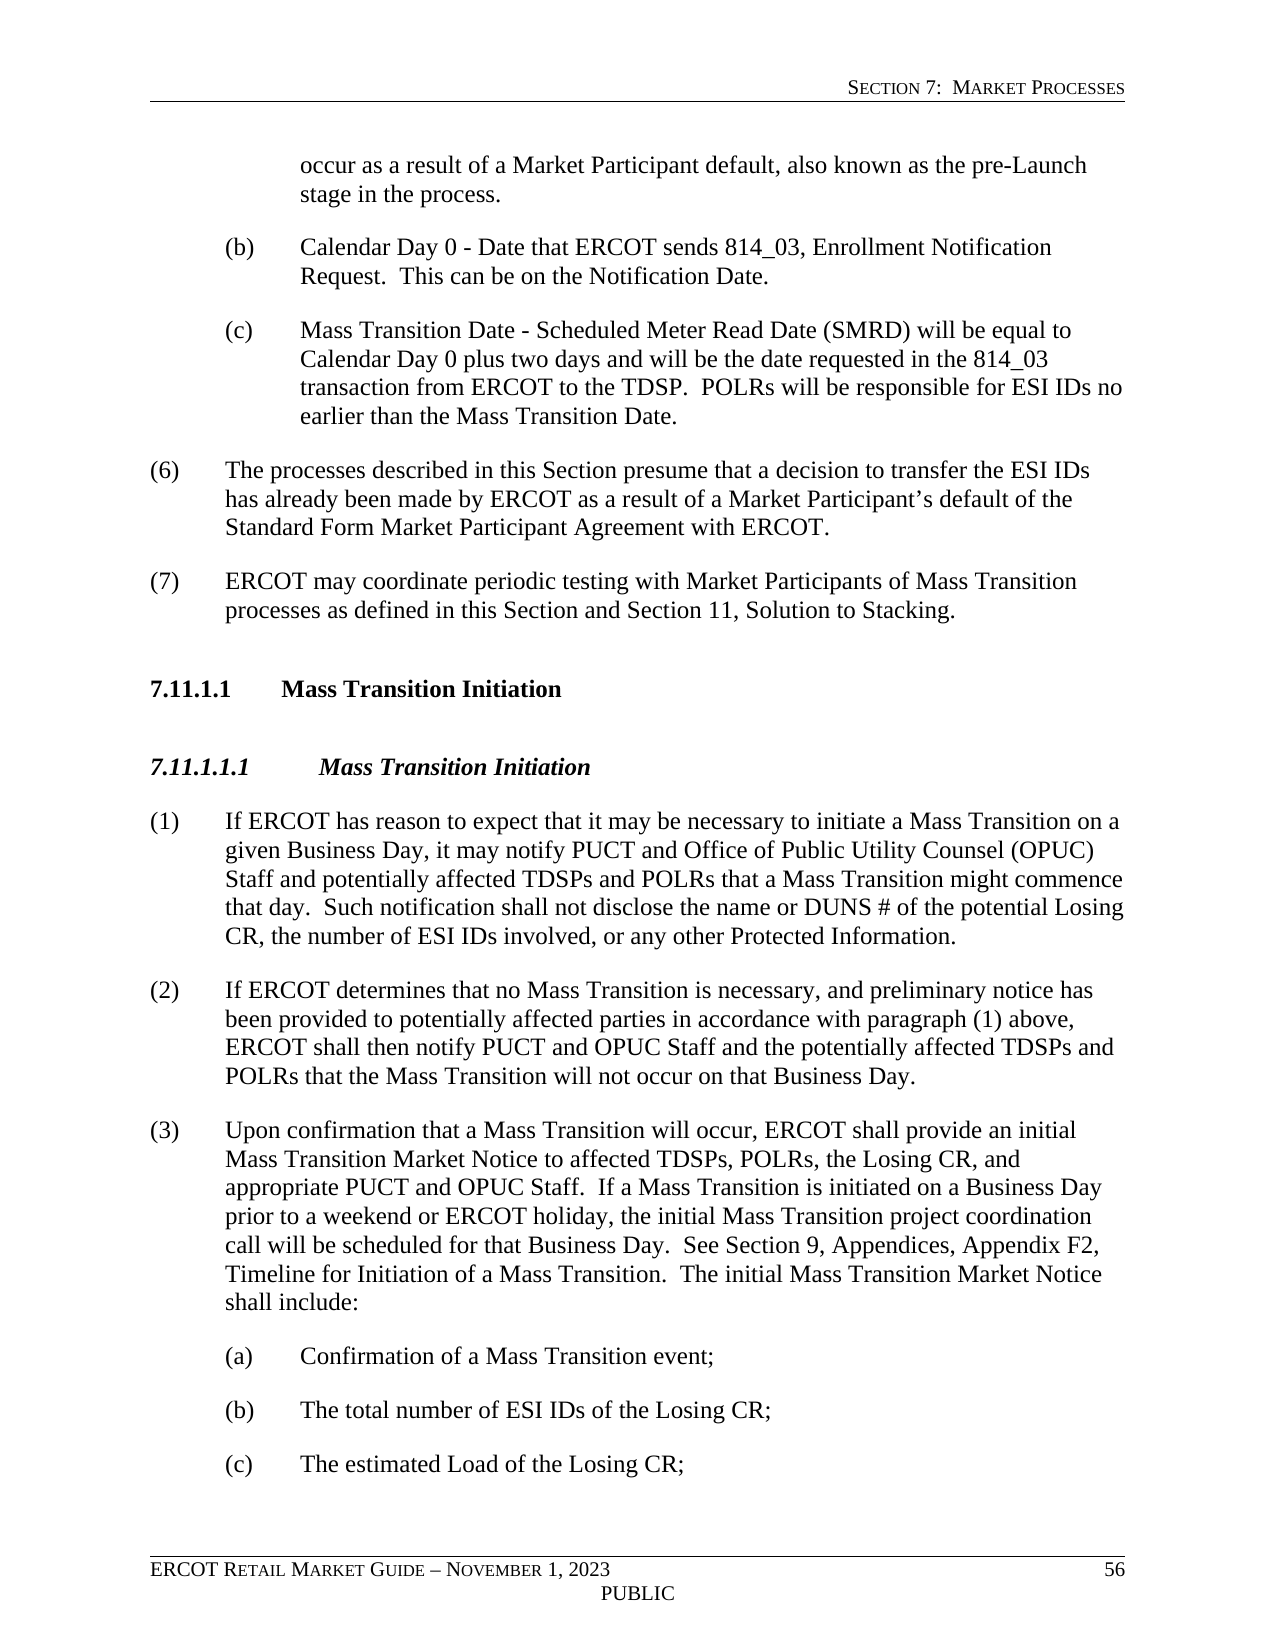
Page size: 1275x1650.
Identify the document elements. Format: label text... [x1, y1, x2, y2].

list (b) Calendar Day 0 - Date that ERCOT sends 814_03, Enrollment Notification Request. This can be on the Notification Date. [225, 232, 1125, 290]
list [225, 150, 1125, 207]
text (7) ERCOT may coordinate periodic testing with Market Participants of Mass Transition processes as defined in this Section and Section 11, Solution to Stacking. [150, 566, 1125, 624]
text (1) If ERCOT has reason to expect that it may be necessary to initiate a Mass Transition on a given Business Day, it may notify PUCT and Office of Public Utility Counsel (OPUC) Staff and potentially affected TDSPs and POLRs that a Mass Transition might commence that day. Such notification shall not disclose the name or DUNS # of the potential Losing CR, the number of ESI IDs involved, or any other Protected Information. [150, 806, 1125, 950]
text 7.11.1.1.1 Mass Transition Initiation [150, 752, 1125, 781]
text (2) If ERCOT determines that no Mass Transition is necessary, and preliminary notice has been provided to potentially affected parties in accordance with paragraph (1) above, ERCOT shall then notify PUCT and OPUC Staff and the potentially affected TDSPs and POLRs that the Mass Transition will not occur on that Business Day. [150, 975, 1125, 1090]
text 7.11.1.1 Mass Transition Initiation [150, 674, 1125, 702]
text (b) The total number of ESI IDs of the Losing CR; [225, 1395, 1125, 1424]
text (3) Upon confirmation that a Mass Transition will occur, ERCOT shall provide an initial Mass Transition Market Notice to affected TDSPs, POLRs, the Losing CR, and appropriate PUCT and OPUC Staff. If a Mass Transition is initiated on a Business Day prior to a weekend or ERCOT holiday, the initial Mass Transition project coordination call will be scheduled for that Business Day. See Section 9, Appendices, Appendix F2, Timeline for Initiation of a Mass Transition. The initial Mass Transition Market Notice shall include: [150, 1115, 1125, 1316]
text (a) Confirmation of a Mass Transition event; [225, 1341, 1125, 1370]
list (c) Mass Transition Date - Scheduled Meter Read Date (SMRD) will be equal to Calendar Day 0 plus two days and will be the date requested in the 814_03 transaction from ERCOT to the TDSP. POLRs will be responsible for ESI IDs no earlier than the Mass Transition Date. [225, 315, 1125, 430]
text (6) The processes described in this Section presume that a decision to transfer the ESI IDs has already been made by ERCOT as a result of a Market Participant’s default of the Standard Form Market Participant Agreement with ERCOT. [150, 455, 1125, 541]
text (c) The estimated Load of the Losing CR; [225, 1449, 1125, 1477]
